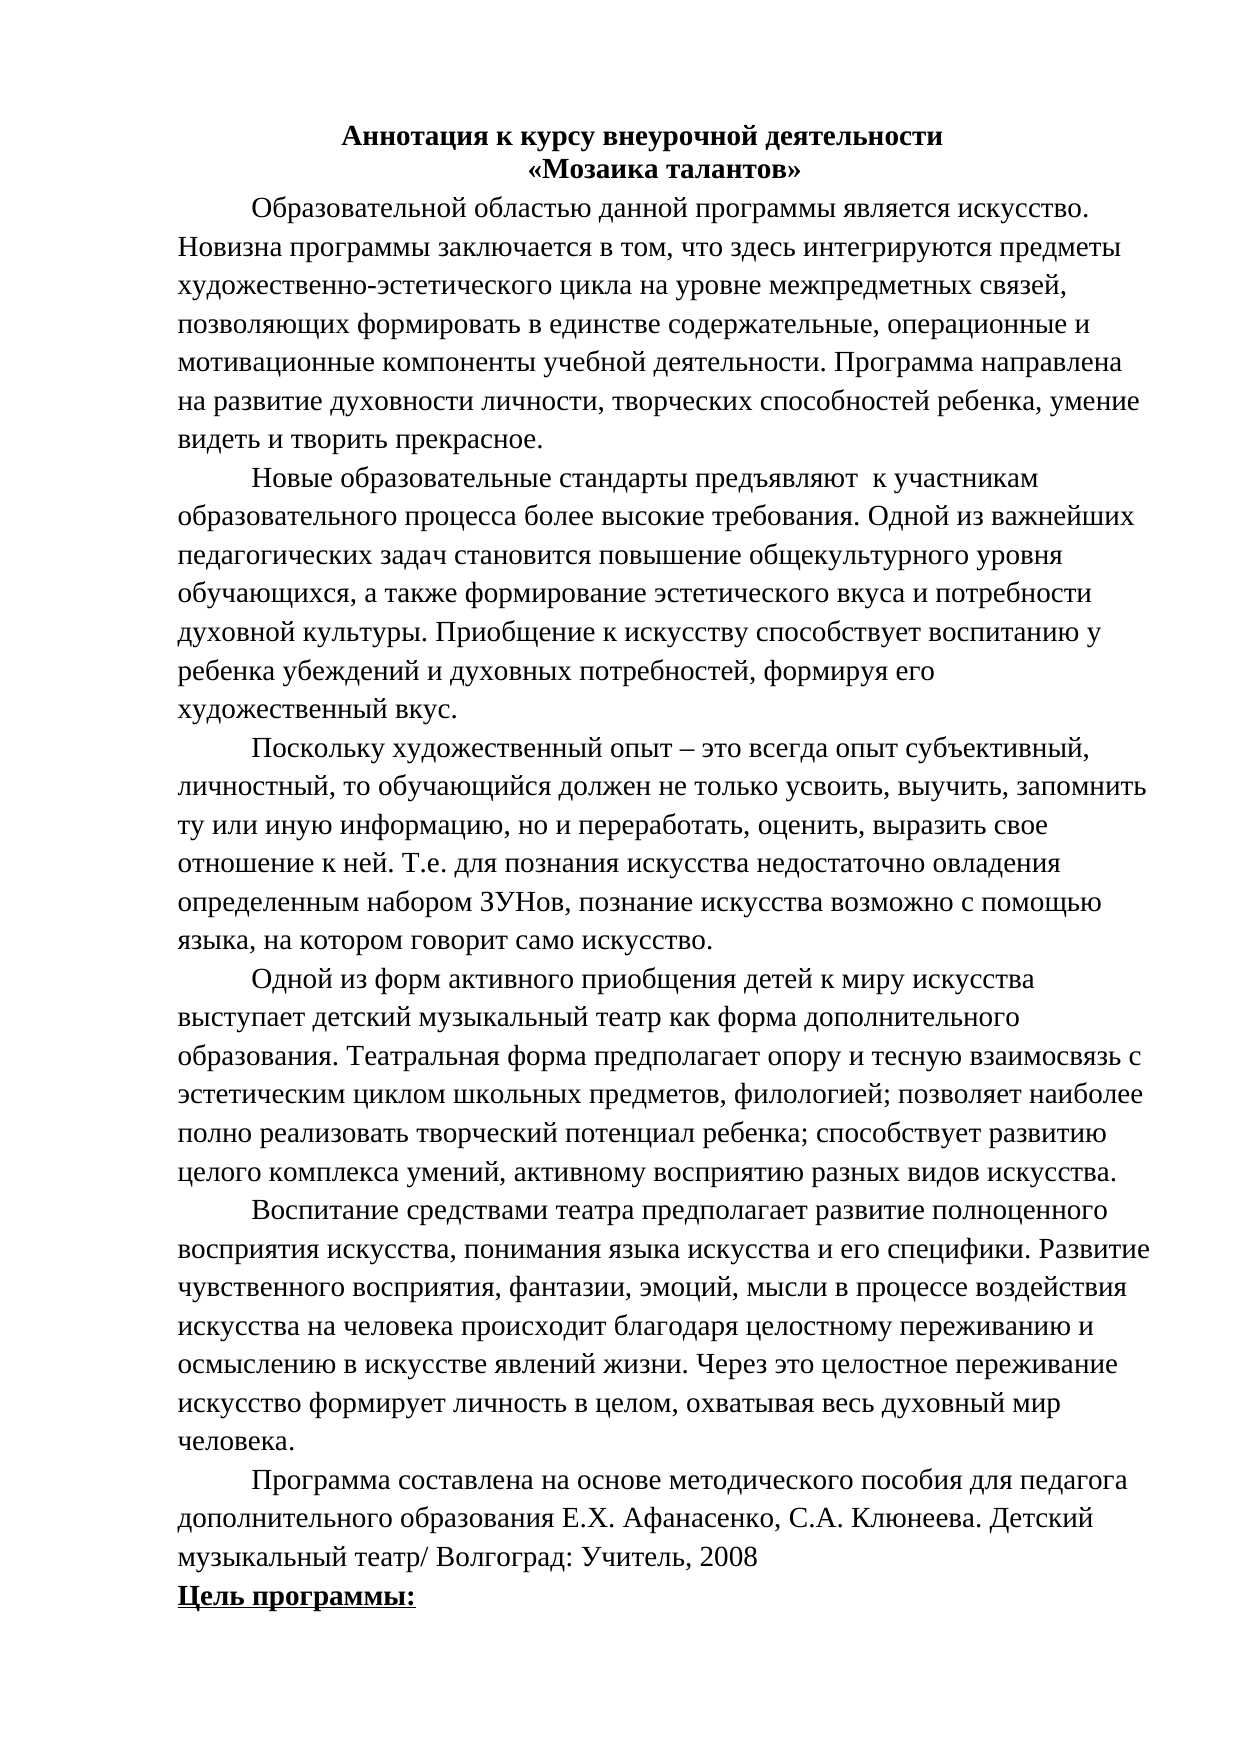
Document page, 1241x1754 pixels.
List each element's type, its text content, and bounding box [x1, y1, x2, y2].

text Цель программы: [177, 1578, 1152, 1611]
text Одной из форм активного приобщения детей к миру искусства выступает детский музыкальный театр как форма дополнительного образования. Театральная форма предполагает опору и тесную взаимосвязь с эстетическим циклом школьных предметов, филологией; позволяет наиболее полно реализовать творческий потенциал ребенка; способствует развитию целого комплекса умений, активному восприятию разных видов искусства. [177, 961, 1152, 1187]
text «Мозаика талантов» [177, 152, 1152, 185]
text Аннотация к курсу внеурочной деятельности [133, 118, 1152, 152]
text Поскольку художественный опыт – это всегда опыт субъективный, личностный, то обучающийся должен не только усвоить, выучить, запомнить ту или иную информацию, но и переработать, оценить, выразить свое отношение к ней. Т.е. для познания искусства недостаточно овладения определенным набором ЗУНов, познание искусства возможно с помощью языка, на котором говорит само искусство. [177, 730, 1152, 956]
text Программа составлена на основе методического пособия для педагога дополнительного образования Е.Х. Афанасенко, С.А. Клюнеева. Детский музыкальный театр/ Волгоград: Учитель, 2008 [177, 1462, 1152, 1573]
text Новые образовательные стандарты предъявляют к участникам образовательного процесса более высокие требования. Одной из важнейших педагогических задач становится повышение общекультурного уровня обучающихся, а также формирование эстетического вкуса и потребности духовной культуры. Приобщение к искусству способствует воспитанию у ребенка убеждений и духовных потребностей, формируя его художественный вкус. [177, 460, 1152, 725]
text Воспитание средствами театра предполагает развитие полноценного восприятия искусства, понимания языка искусства и его специфики. Развитие чувственного восприятия, фантазии, эмоций, мысли в процессе воздействия искусства на человека происходит благодаря целостному переживанию и осмыслению в искусстве явлений жизни. Через это целостное переживание искусство формирует личность в целом, охватывая весь духовный мир человека. [177, 1192, 1152, 1457]
text Образовательной областью данной программы является искусство. Новизна программы заключается в том, что здесь интегрируются предметы художественно-эстетического цикла на уровне межпредметных связей, позволяющих формировать в единстве содержательные, операционные и мотивационные компоненты учебной деятельности. Программа направлена на развитие духовности личности, творческих способностей ребенка, умение видеть и творить прекрасное. [177, 190, 1152, 455]
